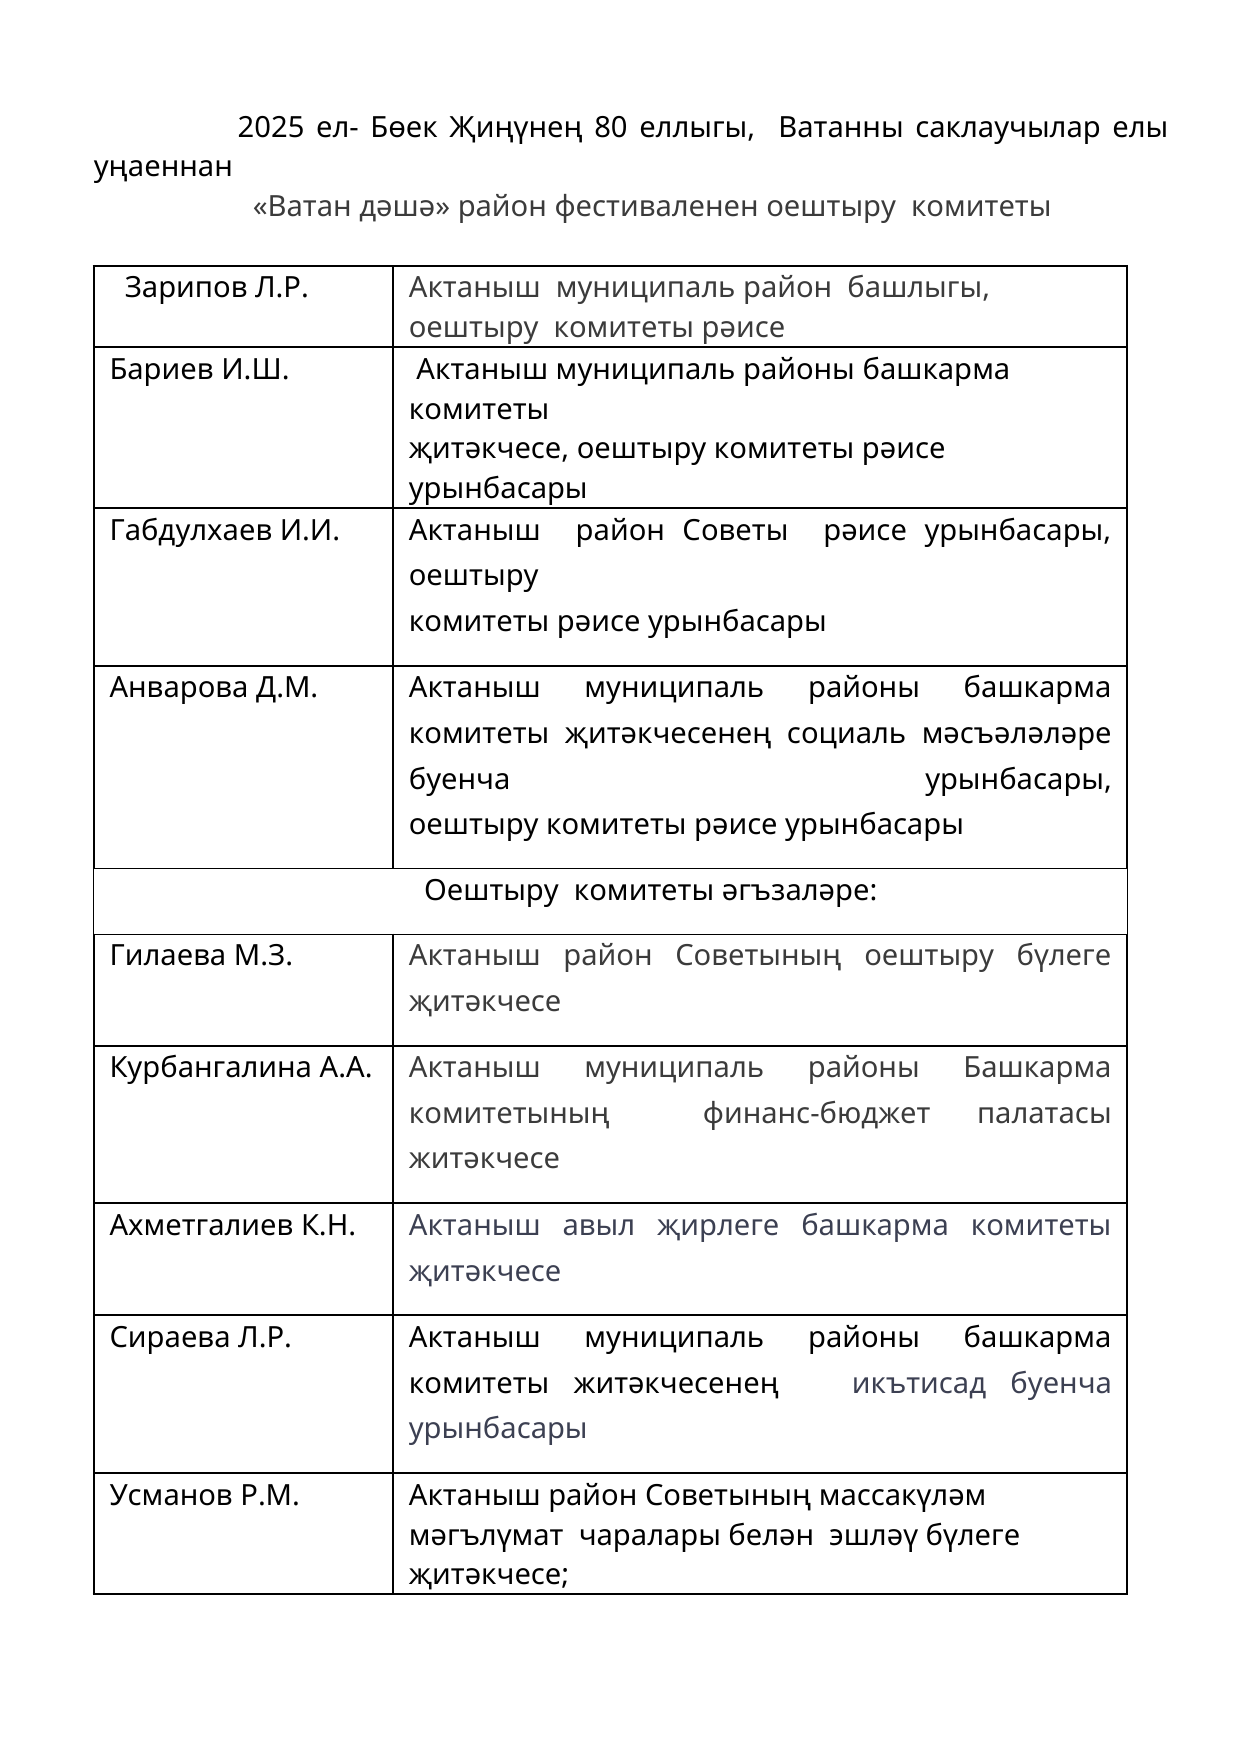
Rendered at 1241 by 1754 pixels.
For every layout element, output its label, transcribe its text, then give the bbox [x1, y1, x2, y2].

table_cell Гилаева М.З. [95, 935, 392, 1044]
table_cell Актаныш район Советы рәисе урынбасары, оештыру комитеты рәисе урынбасары [394, 509, 1126, 665]
table_cell Бариев И.Ш. [95, 348, 392, 507]
table_cell Актаныш район Советының массакүләм мәгълүмат чаралары белән эшләү бүлеге җитәкчесе; [394, 1474, 1126, 1593]
table_cell Ахметгалиев К.Н. [95, 1204, 392, 1314]
table_cell Габдулхаев И.И. [95, 509, 392, 665]
table_cell Актаныш муниципаль районы башкарма комитеты житәкчесенең икътисад буенча урынбасары [394, 1316, 1126, 1472]
table_header Зарипов Л.Р. [95, 267, 392, 346]
table_cell Оештыру комитеты әгъзаләре: [393, 869, 1127, 933]
table_cell Актаныш авыл җирлеге башкарма комитеты җитәкчесе [394, 1204, 1126, 1314]
table_cell Актаныш муниципаль районы башкарма комитеты җитәкчесенең социаль мәсъәләләре буенча урынбасары, оештыру комитеты рәисе урынбасары [394, 667, 1126, 868]
table_cell Актаныш район Советының оештыру бүлеге җитәкчесе [394, 935, 1126, 1044]
table_cell Усманов Р.М. [95, 1474, 392, 1593]
table_cell Анварова Д.М. [95, 667, 392, 868]
table_cell Актаныш муниципаль районы Башкарма комитетының финанс-бюджет палатасы житәкчесе [394, 1047, 1126, 1202]
table_cell [94, 869, 393, 933]
table_cell Актаныш муниципаль районы башкарма комитеты җитәкчесе, оештыру комитеты рәисе урынбасары [394, 348, 1126, 507]
table_cell Курбангалина А.А. [95, 1047, 392, 1202]
text «Ватан дәшә» район фестиваленен оештыру комитеты [94, 185, 1170, 225]
table_cell Сираева Л.Р. [95, 1316, 392, 1472]
text 2025 ел- Бөек Җиңүнең 80 еллыгы, Ватанны саклаучылар елы уңаеннан [94, 106, 1170, 185]
table_header Актаныш муниципаль район башлыгы, оештыру комитеты рәисе [394, 267, 1126, 346]
